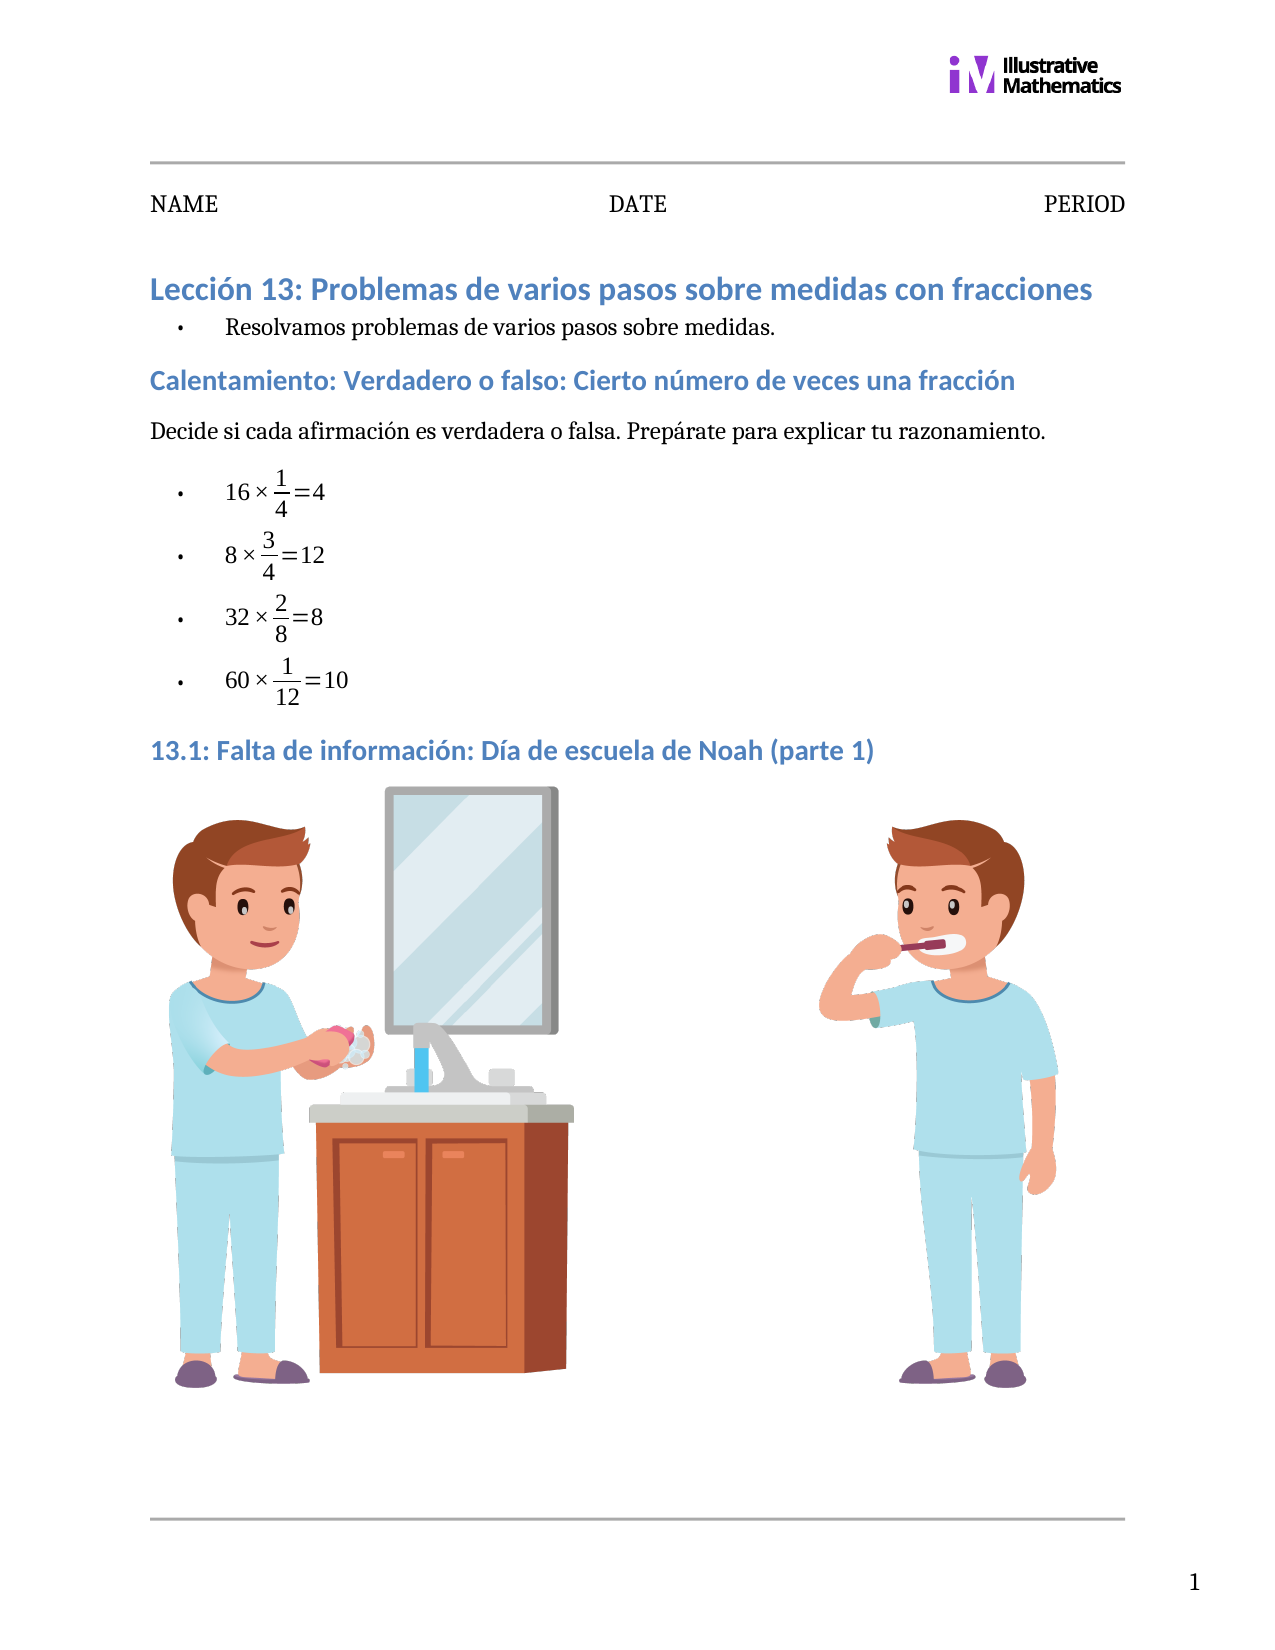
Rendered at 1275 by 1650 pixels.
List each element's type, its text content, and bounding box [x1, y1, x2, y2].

picture [168, 786, 1059, 1388]
subtitle Lección 13: Problemas de varios pasos sobre medidas con fracciones [150, 268, 1125, 309]
subtitle 13.1: Falta de información: Día de escuela de Noah (parte 1) [150, 732, 1125, 768]
list Resolvamos problemas de varios pasos sobre medidas. [175, 313, 1125, 342]
subtitle Calentamiento: Verdadero o falso: Cierto número de veces una fracción [150, 362, 1125, 398]
picture [949, 55, 1121, 93]
text Decide si cada afirmación es verdadera o falsa. Prepárate para explicar tu razonamiento. [150, 417, 1125, 446]
